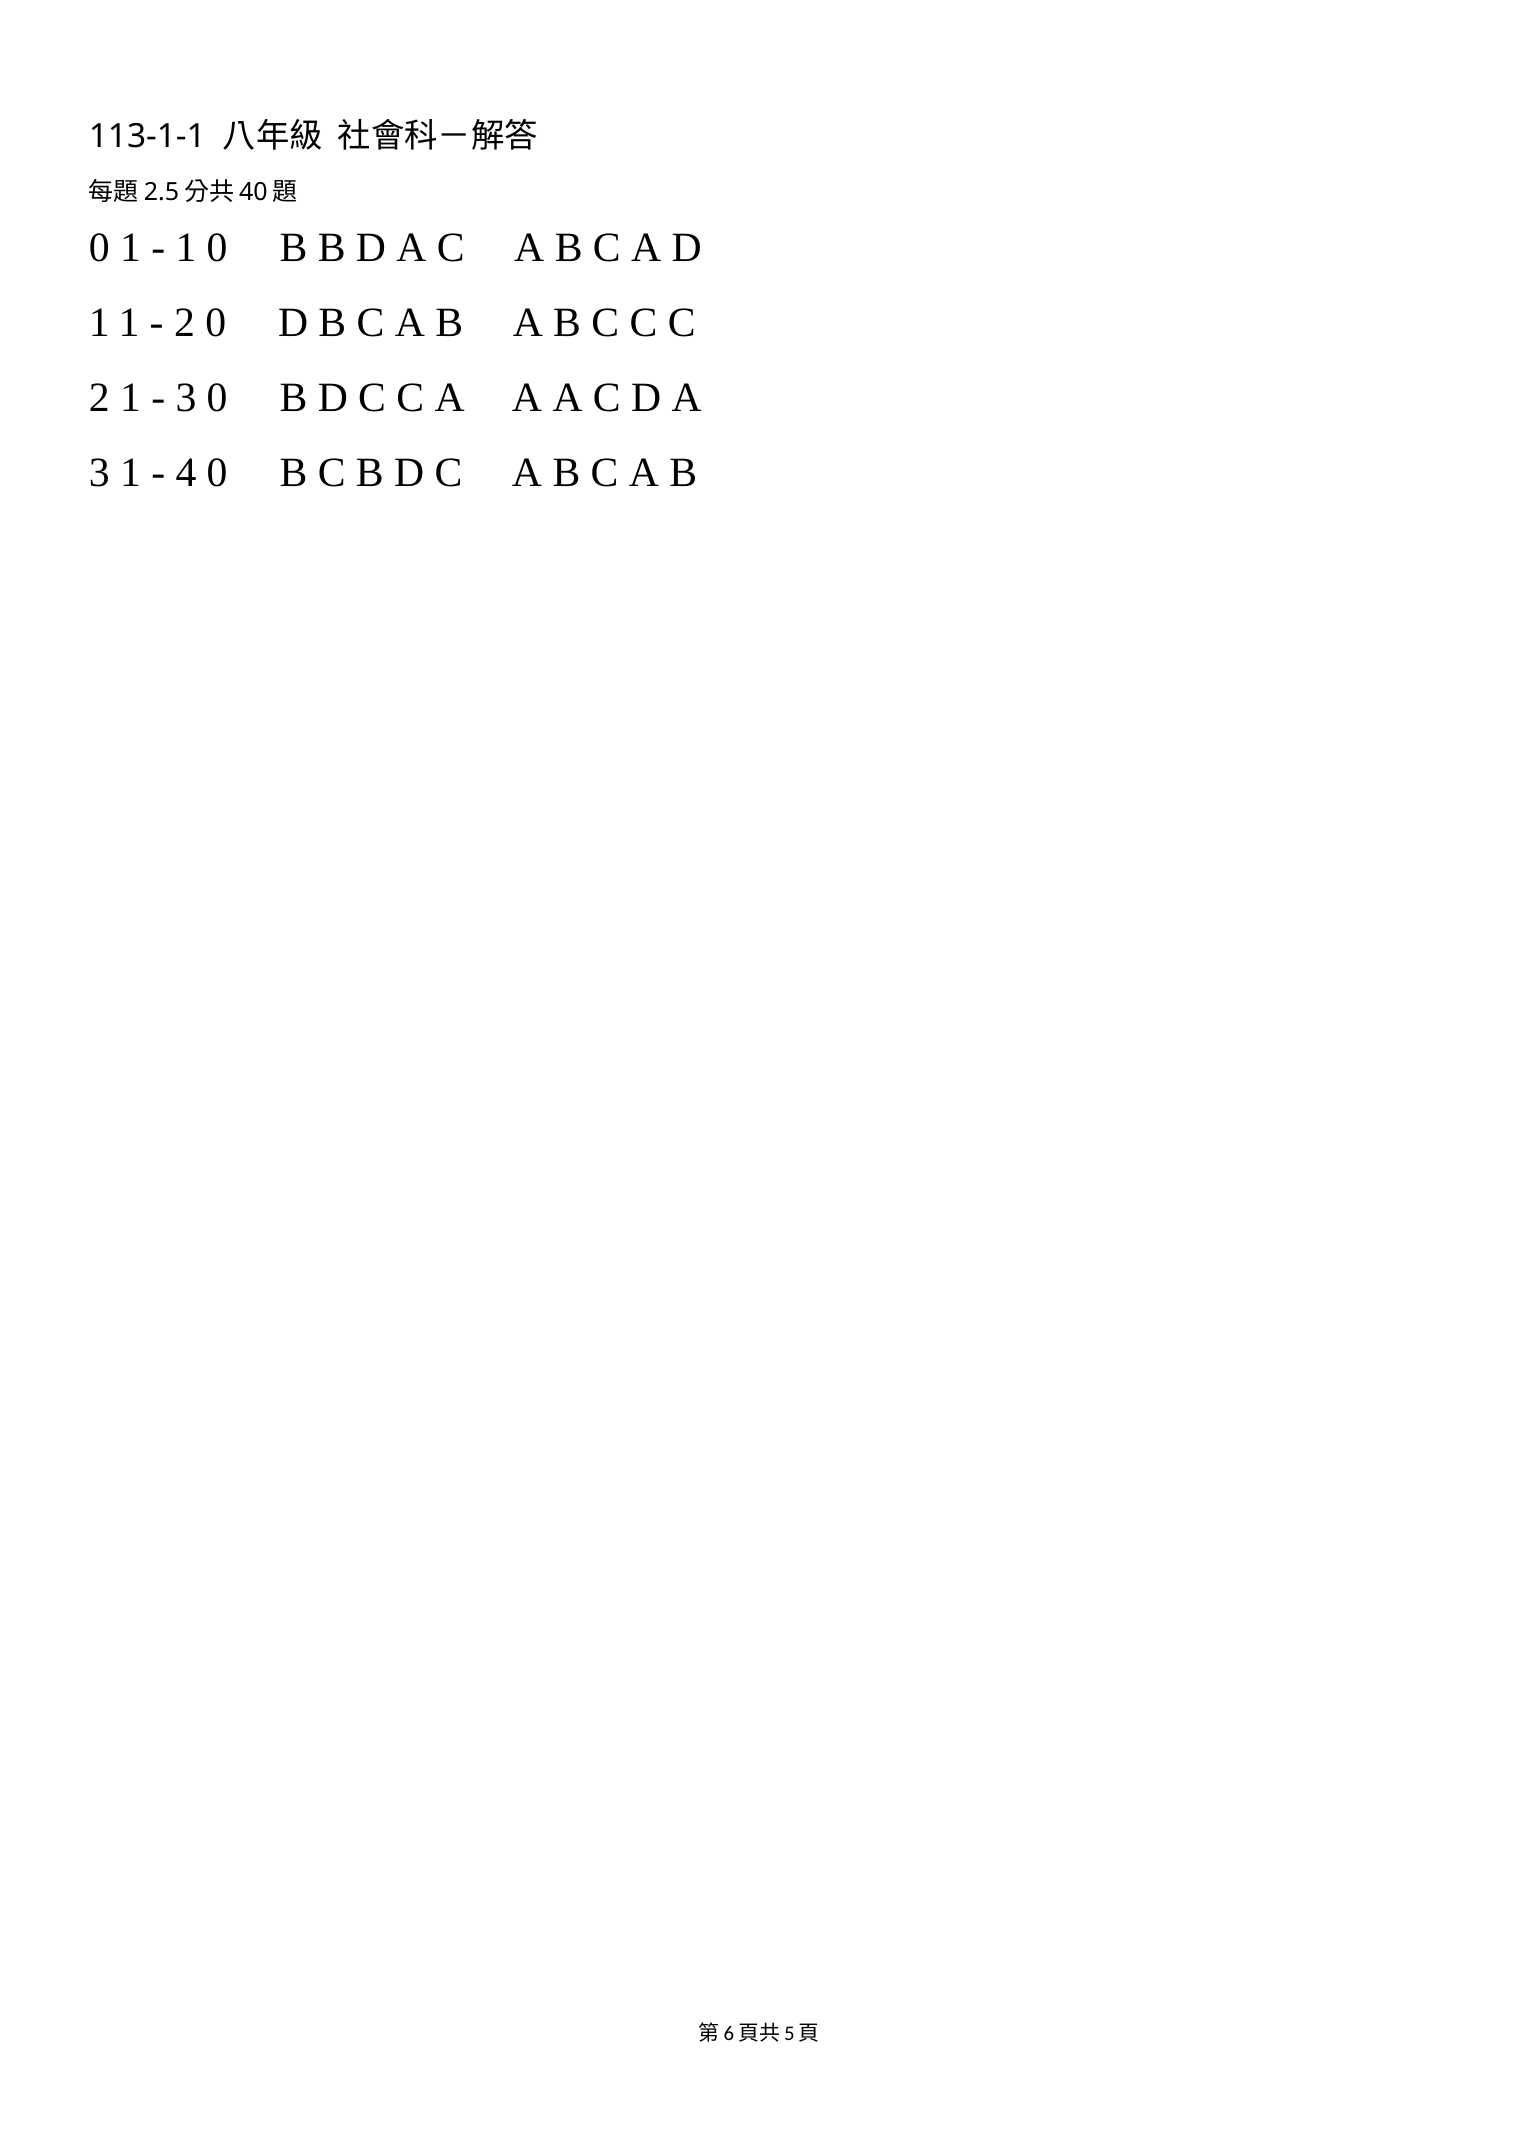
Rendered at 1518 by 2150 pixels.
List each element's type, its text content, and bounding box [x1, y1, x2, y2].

text 31-40 BCBDC ABCAB [89, 433, 1429, 508]
text 21-30 BDCCA AACDA [89, 358, 1429, 433]
text 每題2.5分共40題 [89, 171, 1429, 208]
text 01-10 BBDAC ABCAD [89, 208, 1429, 283]
text 113-1-1 八年級 社會科－解答 [89, 96, 1429, 171]
text 11-20 DBCAB ABCCC [89, 283, 1429, 358]
